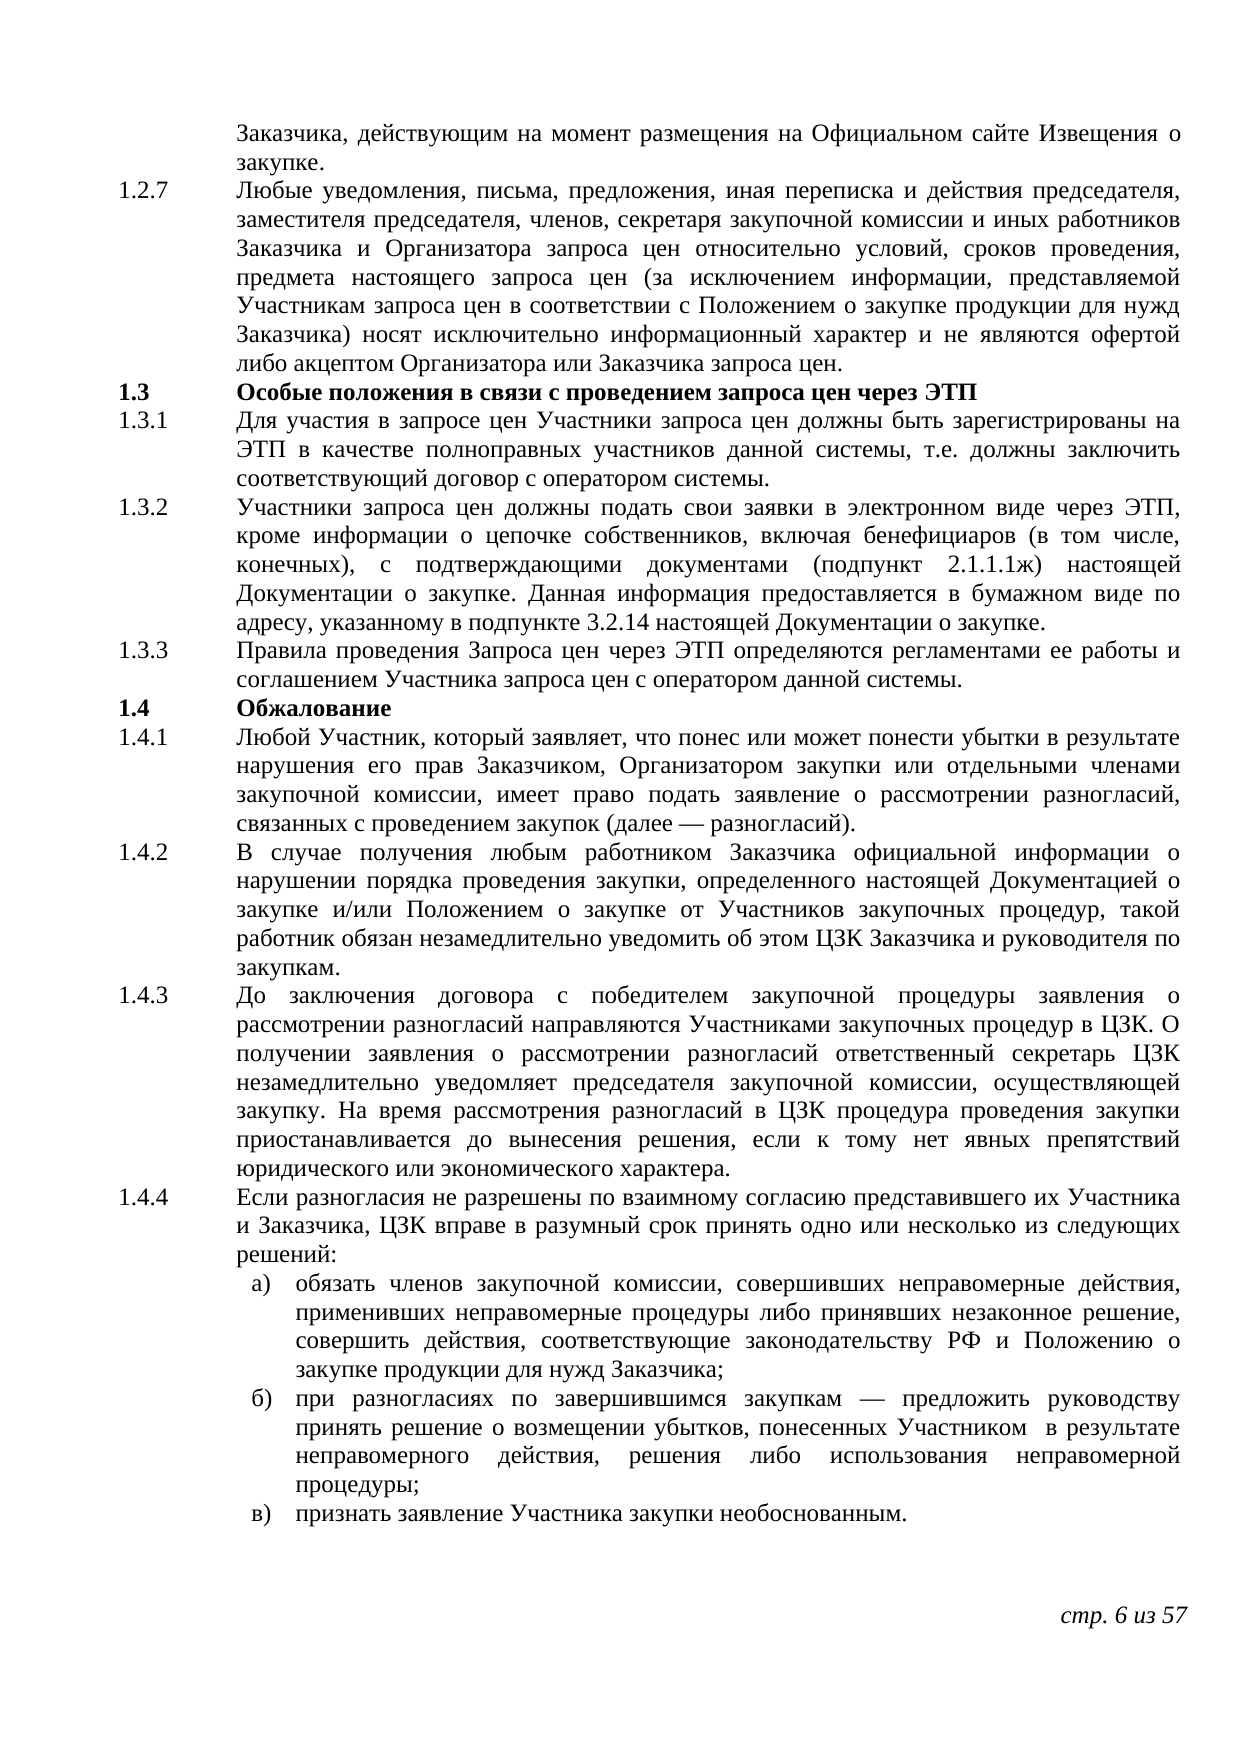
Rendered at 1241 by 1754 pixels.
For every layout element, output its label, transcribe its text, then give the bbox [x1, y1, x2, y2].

list при разногласиях по завершившимся закупкам — предложить руководству принять решение о возмещении убытков, понесенных Участником в результате неправомерного действия, решения либо использования неправомерной процедуры; [251, 1383, 1181, 1498]
subtitle Обжалование [118, 693, 1181, 722]
list Любые уведомления, письма, предложения, иная переписка и действия председателя, заместителя председателя, членов, секретаря закупочной комиссии и иных работников Заказчика и Организатора запроса цен относительно условий, сроков проведения, предмета настоящего запроса цен (за исключением информации, представляемой Участникам запроса цен в соответствии с Положением о закупке продукции для нужд Заказчика) носят исключительно информационный характер и не являются офертой либо акцептом Организатора или Заказчика запроса цен. [118, 176, 1181, 377]
list Для участия в запросе цен Участники запроса цен должны быть зарегистрированы на ЭТП в качестве полноправных участников данной системы, т.е. должны заключить соответствующий договор с оператором системы. [118, 406, 1181, 492]
list В случае получения любым работником Заказчика официальной информации о нарушении порядка проведения закупки, определенного настоящей Документацией о закупке и/или Положением о закупке от Участников закупочных процедур, такой работник обязан незамедлительно уведомить об этом ЦЗК Заказчика и руководителя по закупкам. [118, 837, 1181, 981]
list Участники запроса цен должны подать свои заявки в электронном виде через ЭТП, кроме информации о цепочке собственников, включая бенефициаров (в том числе, конечных), с подтверждающими документами (подпункт 2.1.1.1ж) настоящей Документации о закупке. Данная информация предоставляется в бумажном виде по адресу, указанному в подпункте 3.2.14 настоящей Документации о закупке. [118, 492, 1181, 636]
subtitle Особые положения в связи с проведением запроса цен через ЭТП [118, 377, 1181, 406]
list признать заявление Участника закупки необоснованным. [251, 1498, 1181, 1527]
list обязать членов закупочной комиссии, совершивших неправомерные действия, применивших неправомерные процедуры либо принявших незаконное решение, совершить действия, соответствующие законодательству РФ и Положению о закупке продукции для нужд Заказчика; [251, 1268, 1181, 1383]
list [118, 118, 1181, 176]
list Если разногласия не разрешены по взаимному согласию представившего их Участника и Заказчика, ЦЗК вправе в разумный срок принять одно или несколько из следующих решений: [118, 1182, 1181, 1268]
list До заключения договора с победителем закупочной процедуры заявления о рассмотрении разногласий направляются Участниками закупочных процедур в ЦЗК. О получении заявления о рассмотрении разногласий ответственный секретарь ЦЗК незамедлительно уведомляет председателя закупочной комиссии, осуществляющей закупку. На время рассмотрения разногласий в ЦЗК процедура проведения закупки приостанавливается до вынесения решения, если к тому нет явных препятствий юридического или экономического характера. [118, 981, 1181, 1182]
list Любой Участник, который заявляет, что понес или может понести убытки в результате нарушения его прав Заказчиком, Организатором закупки или отдельными членами закупочной комиссии, имеет право подать заявление о рассмотрении разногласий, связанных с проведением закупок (далее — разногласий). [118, 722, 1181, 837]
list Правила проведения Запроса цен через ЭТП определяются регламентами ее работы и соглашением Участника запроса цен с оператором данной системы. [118, 636, 1181, 693]
